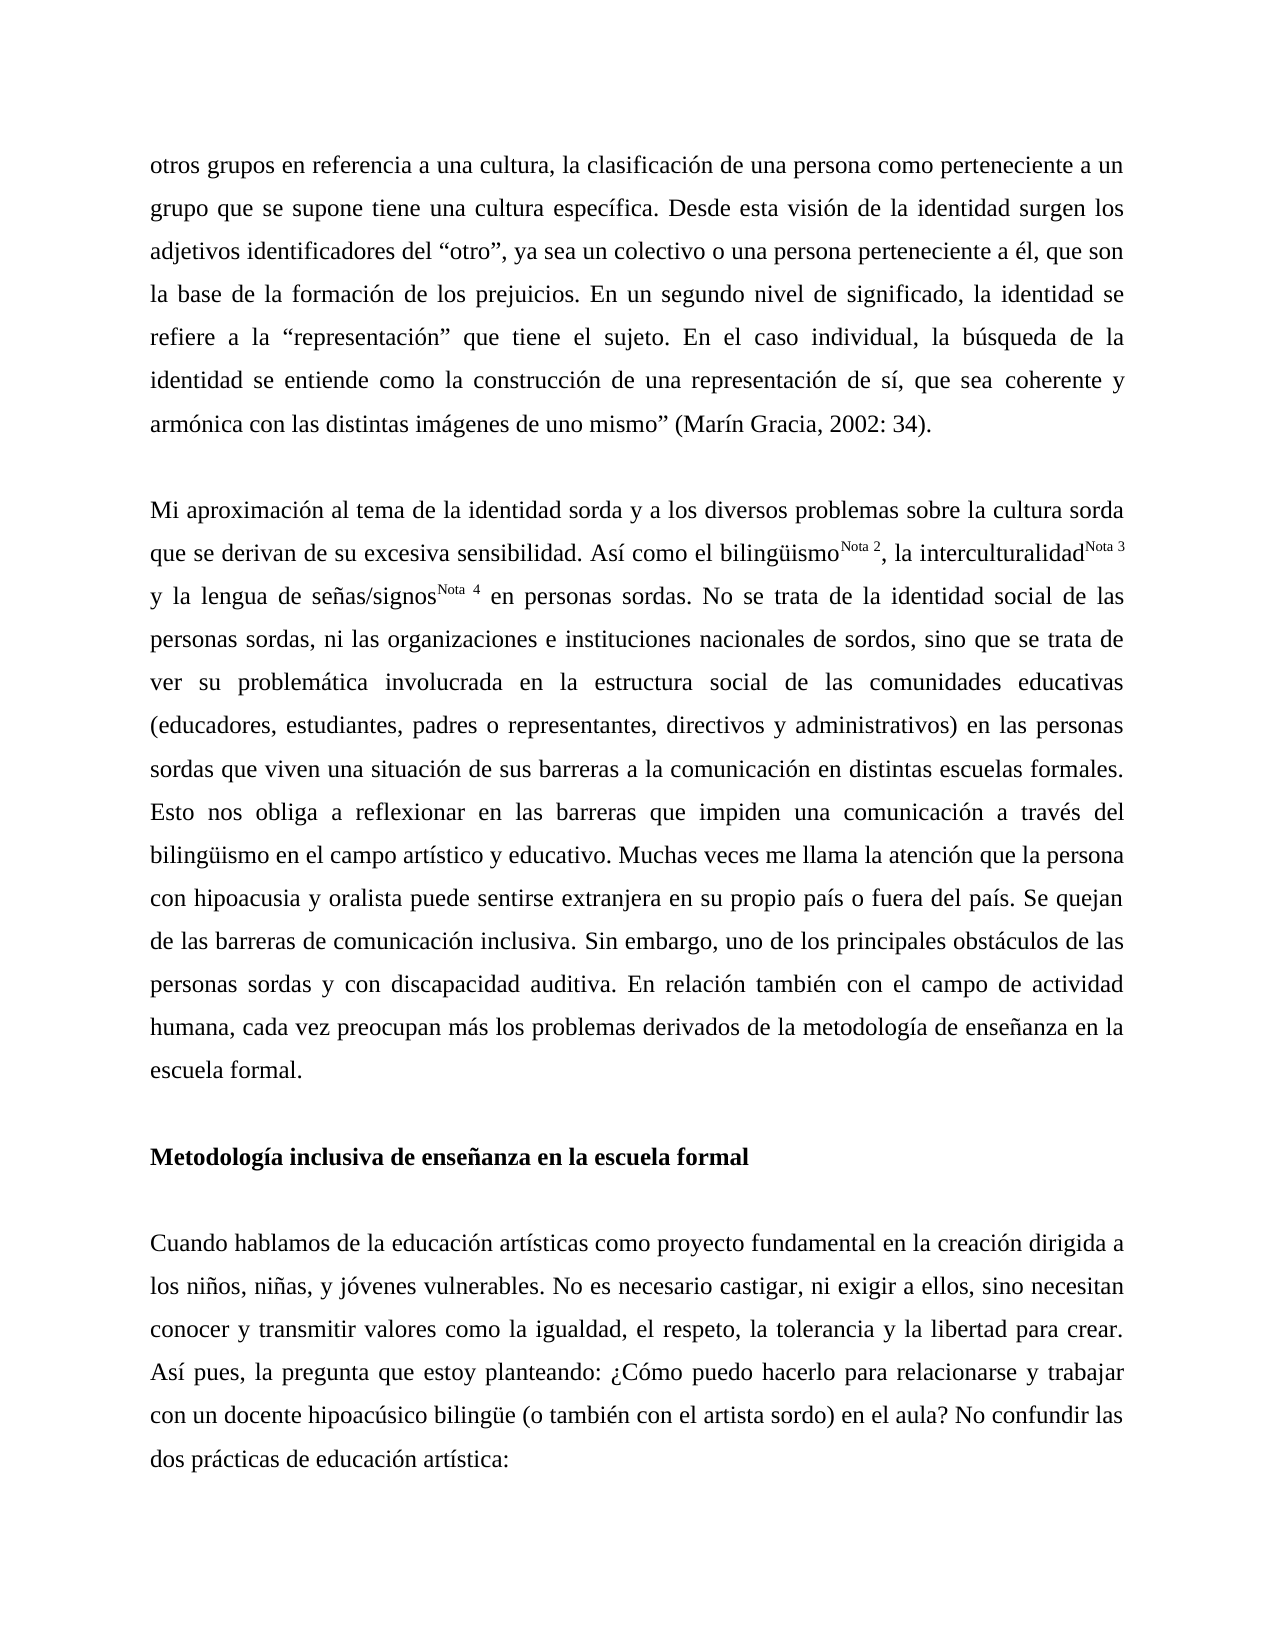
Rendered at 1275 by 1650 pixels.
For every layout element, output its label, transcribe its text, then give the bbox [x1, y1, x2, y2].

text Metodología inclusiva de enseñanza en la escuela formal [150, 1142, 1125, 1171]
text Mi aproximación al tema de la identidad sorda y a los diversos problemas sobre la cultura sorda que se derivan de su excesiva sensibilidad. Así como el bilingüismoNota 2, la interculturalidadNota 3 y la lengua de señas/signosNota 4 en personas sordas. No se trata de la identidad social de las personas sordas, ni las organizaciones e instituciones nacionales de sordos, sino que se trata de ver su problemática involucrada en la estructura social de las comunidades educativas (educadores, estudiantes, padres o representantes, directivos y administrativos) en las personas sordas que viven una situación de sus barreras a la comunicación en distintas escuelas formales. Esto nos obliga a reflexionar en las barreras que impiden una comunicación a través del bilingüismo en el campo artístico y educativo. Muchas veces me llama la atención que la persona con hipoacusia y oralista puede sentirse extranjera en su propio país o fuera del país. Se quejan de las barreras de comunicación inclusiva. Sin embargo, uno de los principales obstáculos de las personas sordas y con discapacidad auditiva. En relación también con el campo de actividad humana, cada vez preocupan más los problemas derivados de la metodología de enseñanza en la escuela formal. [150, 495, 1125, 1084]
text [150, 150, 1125, 437]
text Cuando hablamos de la educación artísticas como proyecto fundamental en la creación dirigida a los niños, niñas, y jóvenes vulnerables. No es necesario castigar, ni exigir a ellos, sino necesitan conocer y transmitir valores como la igualdad, el respeto, la tolerancia y la libertad para crear. Así pues, la pregunta que estoy planteando: ¿Cómo puedo hacerlo para relacionarse y trabajar con un docente hipoacúsico bilingüe (o también con el artista sordo) en el aula? No confundir las dos prácticas de educación artística: [150, 1228, 1125, 1472]
